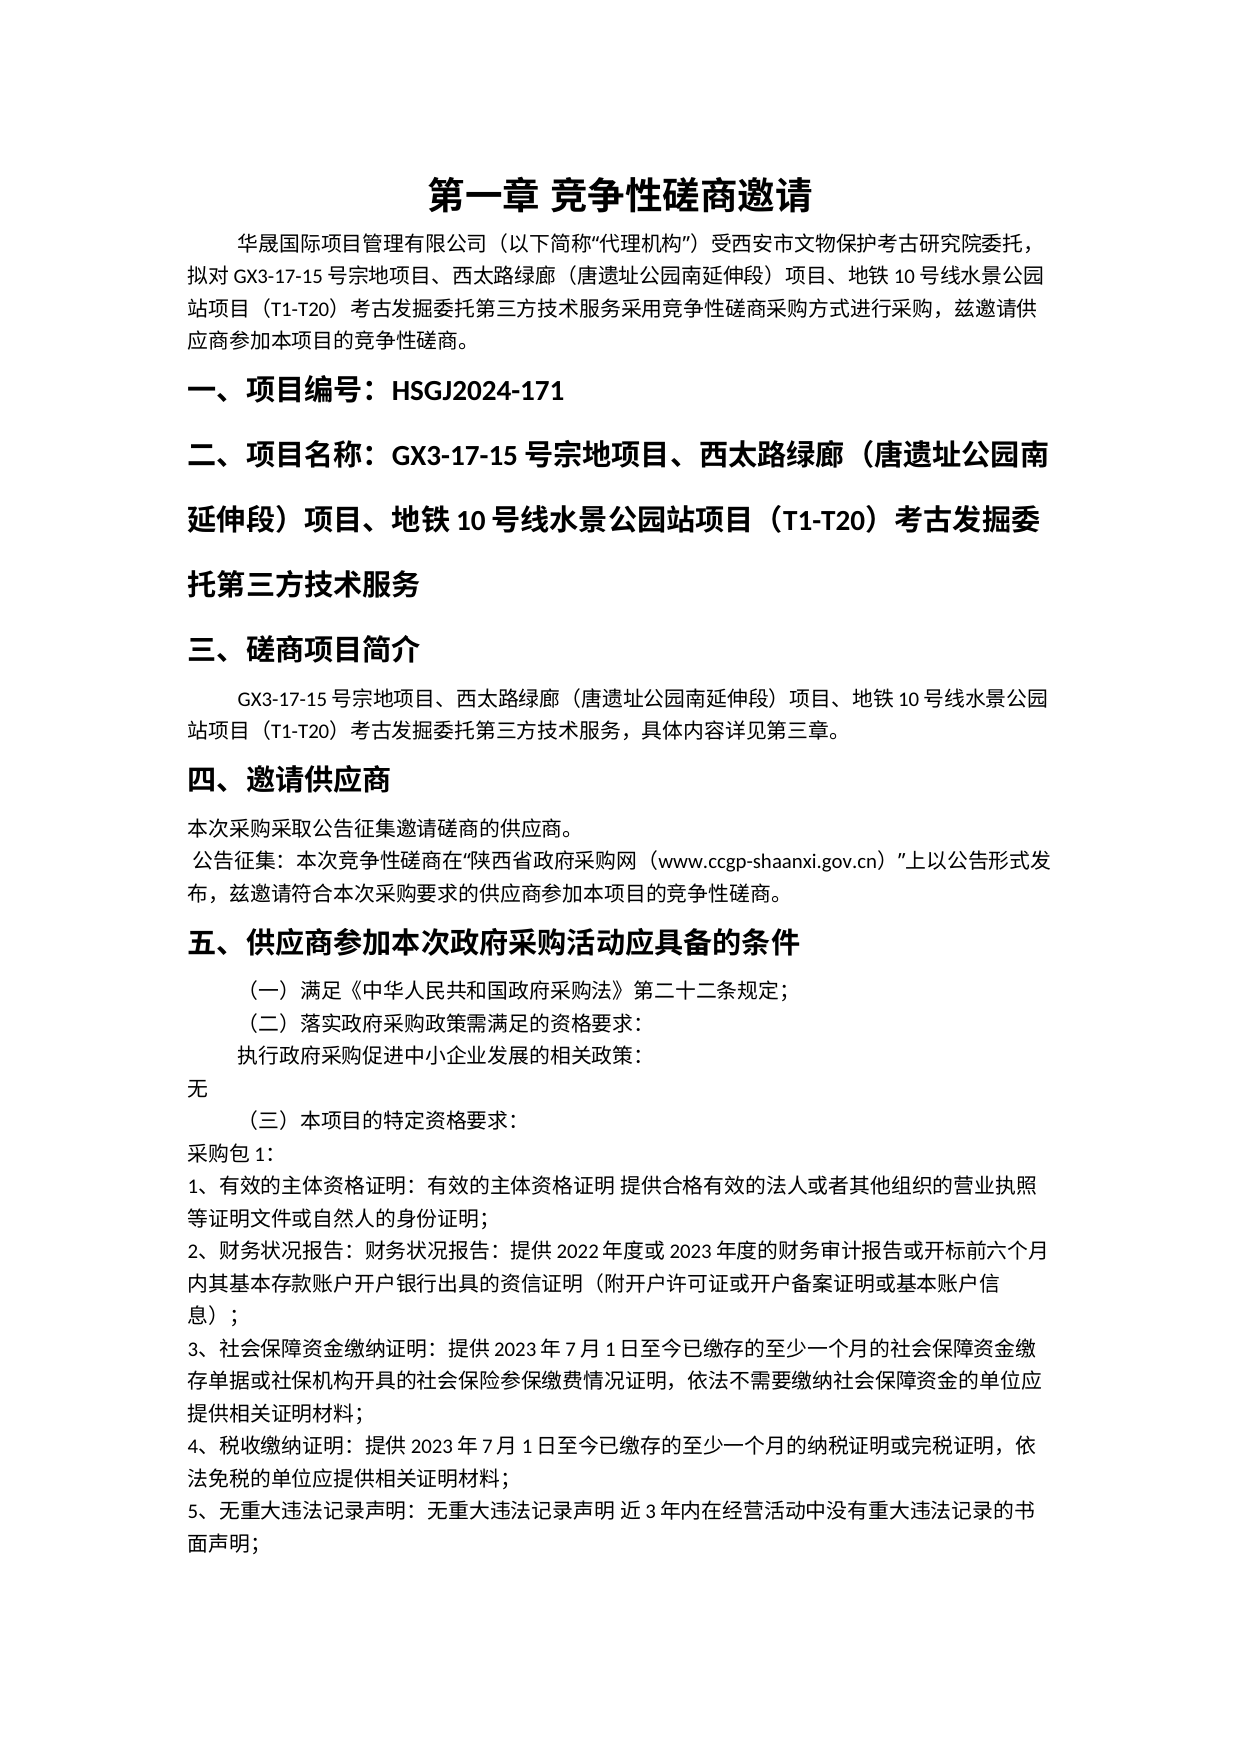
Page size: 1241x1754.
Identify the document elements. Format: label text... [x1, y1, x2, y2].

text 四、邀请供应商 [187, 747, 1053, 812]
text （三）本项目的特定资格要求： [187, 1104, 1053, 1137]
text 五、供应商参加本次政府采购活动应具备的条件 [187, 909, 1053, 974]
text 5、无重大违法记录声明：无重大违法记录声明 近3年内在经营活动中没有重大违法记录的书面声明； [187, 1494, 1053, 1559]
text 采购包1： [187, 1137, 1053, 1169]
text 二、项目名称：GX3-17-15号宗地项目、西太路绿廊（唐遗址公园南延伸段）项目、地铁10号线水景公园站项目（T1-T20）考古发掘委托第三方技术服务 [187, 422, 1053, 617]
text 执行政府采购促进中小企业发展的相关政策： [187, 1039, 1053, 1072]
text 公告征集：本次竞争性磋商在“陕西省政府采购网（www.ccgp-shaanxi.gov.cn）”上以公告形式发布，兹邀请符合本次采购要求的供应商参加本项目的竞争性磋商。 [187, 844, 1053, 909]
text 无 [187, 1072, 1053, 1104]
text 2、财务状况报告：财务状况报告：提供2022年度或2023年度的财务审计报告或开标前六个月内其基本存款账户开户银行出具的资信证明（附开户许可证或开户备案证明或基本账户信息）； [187, 1234, 1053, 1332]
text 第一章 竞争性磋商邀请 [187, 162, 1053, 227]
text 华晟国际项目管理有限公司（以下简称“代理机构”）受西安市文物保护考古研究院委托，拟对GX3-17-15号宗地项目、西太路绿廊（唐遗址公园南延伸段）项目、地铁10号线水景公园站项目（T1-T20）考古发掘委托第三方技术服务采用竞争性磋商采购方式进行采购，兹邀请供应商参加本项目的竞争性磋商。 [187, 227, 1053, 357]
text 本次采购采取公告征集邀请磋商的供应商。 [187, 812, 1053, 844]
text 一、项目编号：HSGJ2024-171 [187, 357, 1053, 422]
text GX3-17-15号宗地项目、西太路绿廊（唐遗址公园南延伸段）项目、地铁10号线水景公园站项目（T1-T20）考古发掘委托第三方技术服务，具体内容详见第三章。 [187, 682, 1053, 747]
text （一）满足《中华人民共和国政府采购法》第二十二条规定； [187, 974, 1053, 1007]
text 4、税收缴纳证明：提供2023年7月1日至今已缴存的至少一个月的纳税证明或完税证明，依法免税的单位应提供相关证明材料； [187, 1429, 1053, 1494]
text 三、磋商项目简介 [187, 617, 1053, 682]
text （二）落实政府采购政策需满足的资格要求： [187, 1007, 1053, 1039]
text 1、有效的主体资格证明：有效的主体资格证明 提供合格有效的法人或者其他组织的营业执照等证明文件或自然人的身份证明； [187, 1169, 1053, 1234]
text 3、社会保障资金缴纳证明：提供2023年7月1日至今已缴存的至少一个月的社会保障资金缴存单据或社保机构开具的社会保险参保缴费情况证明，依法不需要缴纳社会保障资金的单位应提供相关证明材料； [187, 1332, 1053, 1429]
